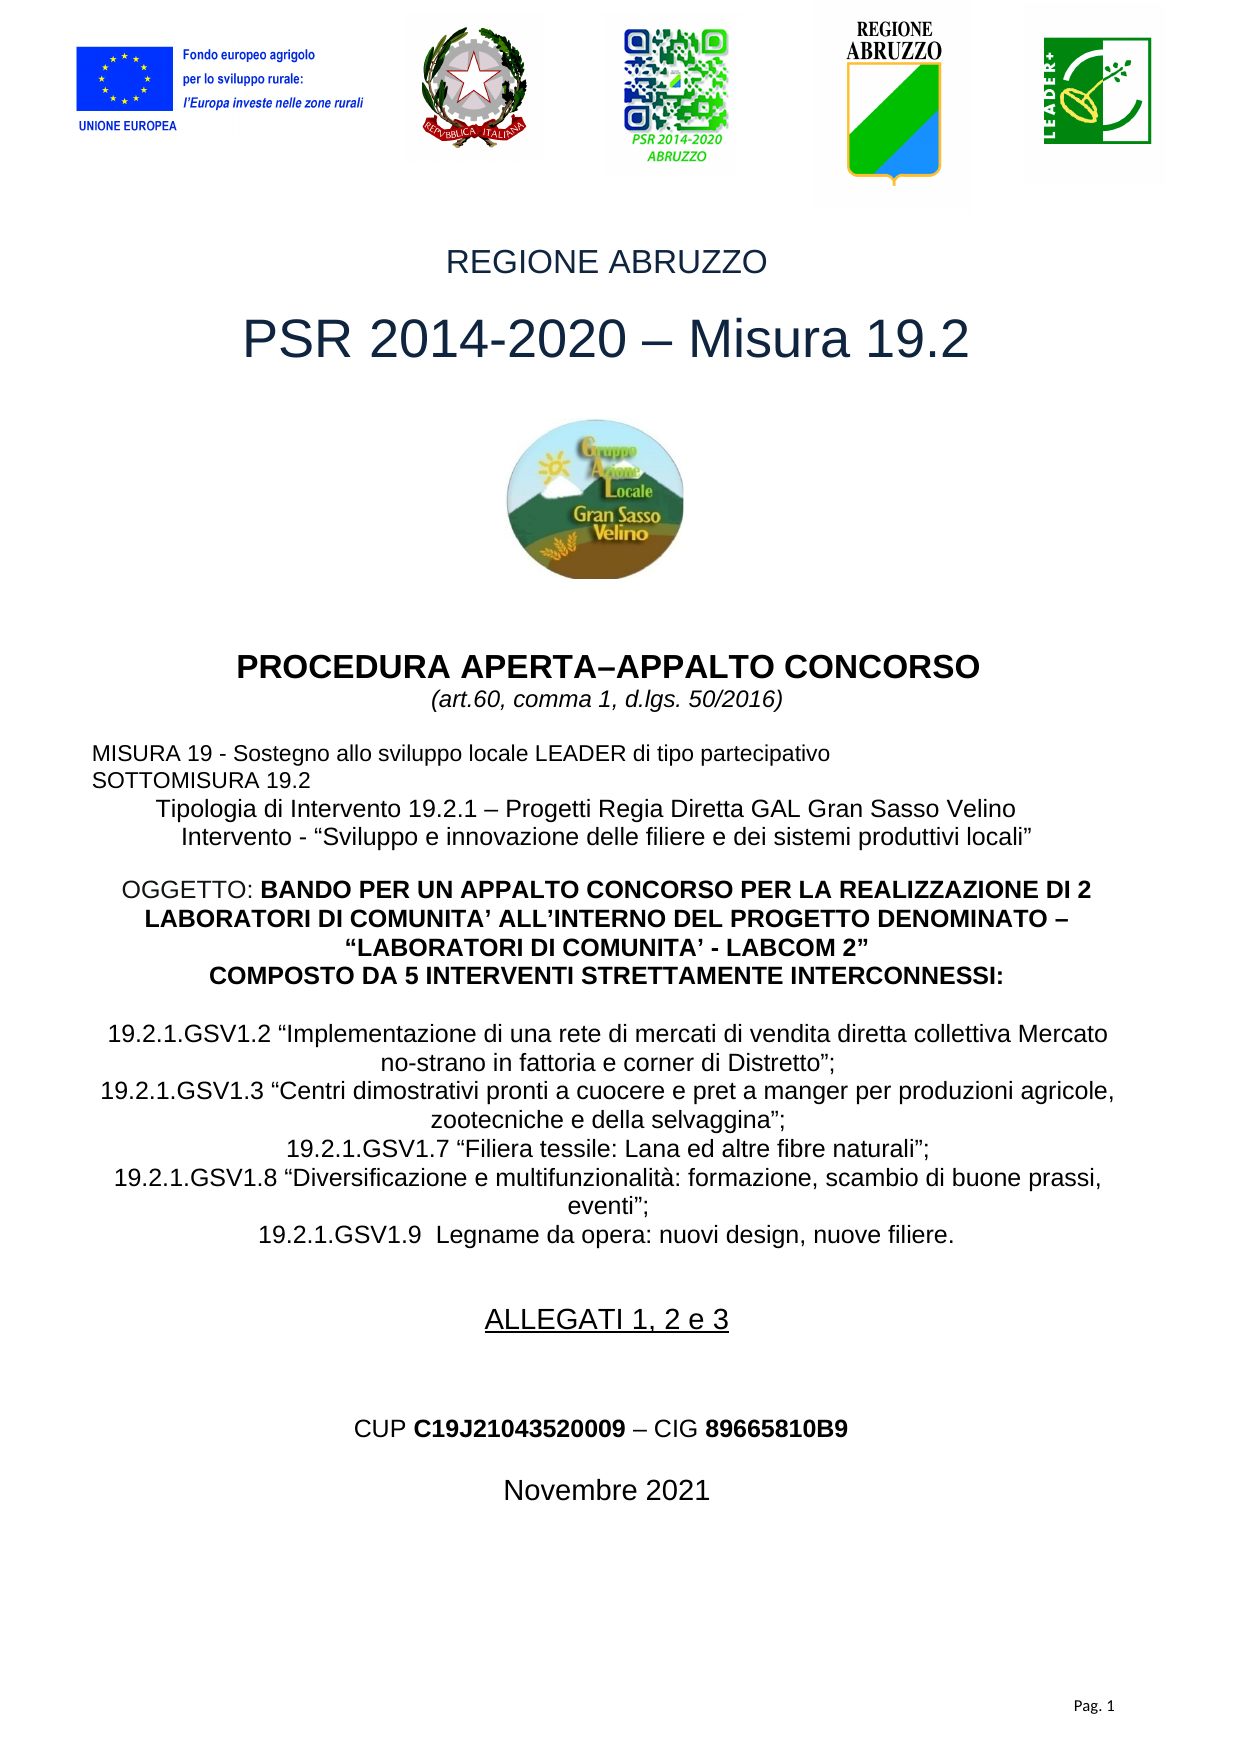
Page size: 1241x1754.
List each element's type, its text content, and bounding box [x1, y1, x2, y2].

text Novembre 2021 [92, 1473, 1122, 1507]
text Intervento - “Sviluppo e innovazione delle filiere e dei sistemi produttivi locali” [92, 822, 1122, 851]
picture [505, 418, 684, 577]
picture [405, 13, 544, 162]
text REGIONE ABRUZZO [92, 242, 1122, 280]
subtitle ALLEGATI 1, 2 e 3 [92, 1302, 1122, 1335]
picture [602, 13, 743, 182]
text (art.60, comma 1, d.lgs. 50/2016) [92, 685, 1125, 713]
picture [809, 0, 972, 214]
text 19.2.1.GSV1.9 Legname da opera: nuovi design, nuove filiere. [92, 1220, 1122, 1249]
text Tipologia di Intervento 19.2.1 – Progetti Regia Diretta GAL Gran Sasso Velino [136, 793, 1036, 822]
picture [1023, 2, 1167, 184]
subtitle 19.2.1.GSV1.7 “Filiera tessile: Lana ed altre fibre naturali”; [92, 1134, 1125, 1162]
text OGGETTO: BANDO PER UN APPALTO CONCORSO PER LA REALIZZAZIONE DI 2 LABORATORI DI COMUNITA’ ALL’INTERNO DEL PROGETTO DENOMINATO – “LABORATORI DI COMUNITA’ - LABCOM 2” [92, 875, 1122, 961]
text PROCEDURA APERTA–APPALTO CONCORSO [92, 647, 1125, 685]
text PSR 2014-2020 – Misura 19.2 [92, 307, 1122, 369]
subtitle 19.2.1.GSV1.8 “Diversificazione e multifunzionalità: formazione, scambio di buone prassi, eventi”; [92, 1162, 1125, 1220]
text COMPOSTO DA 5 INTERVENTI STRETTAMENTE INTERCONNESSI: [92, 961, 1122, 990]
picture [71, 38, 375, 143]
subtitle 19.2.1.GSV1.2 “Implementazione di una rete di mercati di vendita diretta collettiva Mercato no-strano in fattoria e corner di Distretto”; [92, 1019, 1125, 1076]
subtitle 19.2.1.GSV1.3 “Centri dimostrativi pronti a cuocere e pret a manger per produzioni agricole, zootecniche e della selvaggina”; [92, 1076, 1125, 1134]
subtitle CUP C19J21043520009 – CIG 89665810B9 [92, 1414, 1110, 1443]
